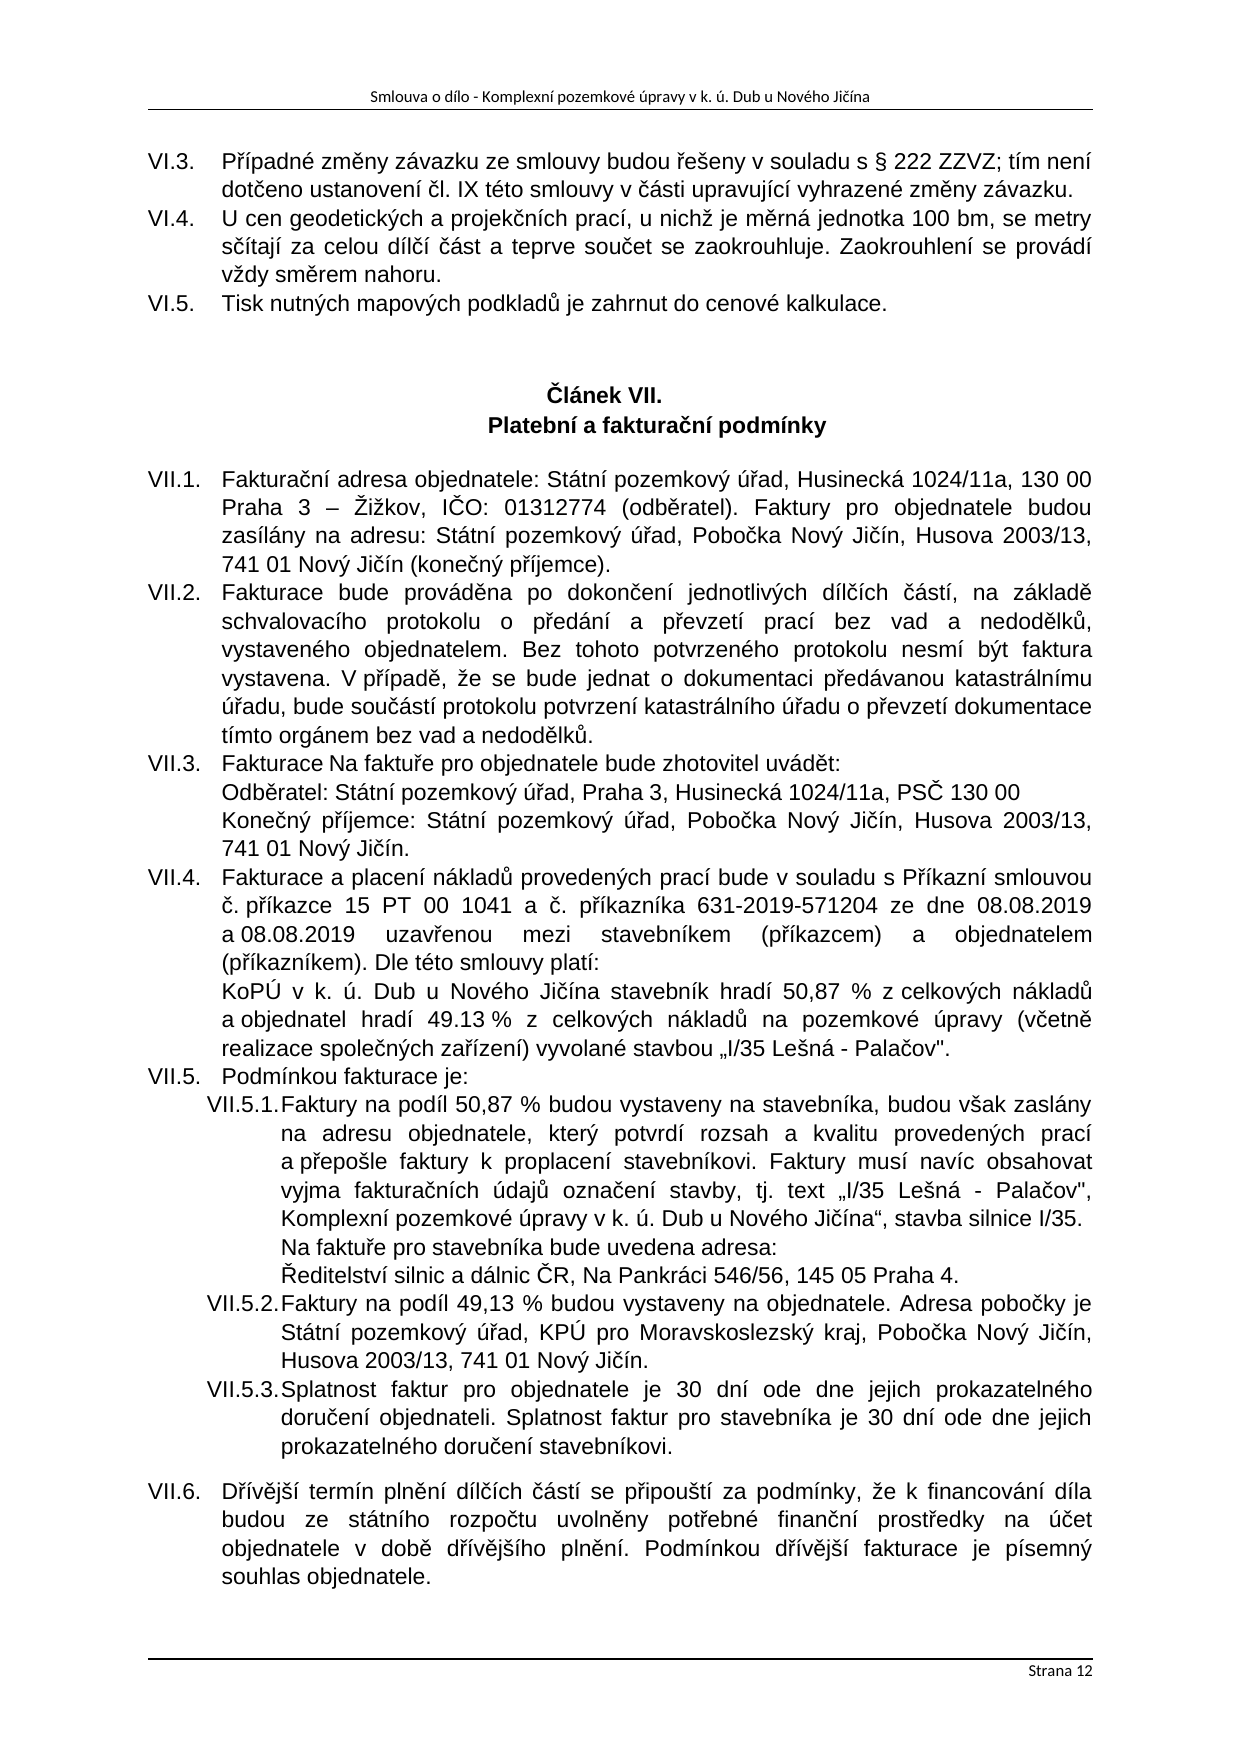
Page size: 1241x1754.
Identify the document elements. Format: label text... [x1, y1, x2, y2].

list Dřívější termín plnění dílčích částí se připouští za podmínky, že k financování díla budou ze státního rozpočtu uvolněny potřebné finanční prostředky na účet objednatele v době dřívějšího plnění. Podmínkou dřívější fakturace je písemný souhlas objednatele. [148, 1478, 1093, 1589]
text Faktury na podíl 50,87 % budou vystaveny na stavebníka, budou však zaslány na adresu objednatele, který potvrdí rozsah a kvalitu provedených prací a přepošle faktury k proplacení stavebníkovi. Faktury musí navíc obsahovat vyjma fakturačních údajů označení stavby, tj. text „I/35 Lešná - Palačov", Komplexní pozemkové úpravy v k. ú. Dub u Nového Jičína“, stavba silnice I/35. [207, 1091, 1093, 1231]
list KoPÚ v k. ú. Dub u Nového Jičína stavebník hradí 50,87 % z celkových nákladů a objednatel hradí 49.13 % z celkových nákladů na pozemkové úpravy (včetně realizace společných zařízení) vyvolané stavbou „I/35 Lešná - Palačov". [221, 978, 1093, 1061]
list Fakturace bude prováděna po dokončení jednotlivých dílčích částí, na základě schvalovacího protokolu o předání a převzetí prací bez vad a nedodělků, vystaveného objednatelem. Bez tohoto potvrzeného protokolu nesmí být faktura vystavena. V případě, že se bude jednat o dokumentaci předávanou katastrálnímu úřadu, bude součástí protokolu potvrzení katastrálního úřadu o převzetí dokumentace tímto orgánem bez vad a nedodělků. [148, 579, 1093, 748]
text Faktury na podíl 49,13 % budou vystaveny na objednatele. Adresa pobočky je Státní pozemkový úřad, KPÚ pro Moravskoslezský kraj, Pobočka Nový Jičín, Husova 2003/13, 741 01 Nový Jičín. [207, 1290, 1093, 1374]
list U cen geodetických a projekčních prací, u nichž je měrná jednotka 100 bm, se metry sčítají za celou dílčí část a teprve součet se zaokrouhluje. Zaokrouhlení se provádí vždy směrem nahoru. [148, 204, 1093, 288]
list Fakturace Na faktuře pro objednatele bude zhotovitel uvádět: [148, 750, 1093, 776]
list Konečný příjemce: Státní pozemkový úřad, Pobočka Nový Jičín, Husova 2003/13, 741 01 Nový Jičín. [221, 807, 1093, 862]
subtitle Platební a fakturační podmínky [148, 372, 1093, 438]
list Odběratel: Státní pozemkový úřad, Praha 3, Husinecká 1024/11a, PSČ 130 00 [221, 778, 1093, 805]
list Podmínkou fakturace je: [148, 1063, 1093, 1089]
list Fakturace a placení nákladů provedených prací bude v souladu s Příkazní smlouvou č. příkazce 15 PT 00 1041 a č. příkazníka 631-2019-571204 ze dne 08.08.2019 a 08.08.2019 uzavřenou mezi stavebníkem (příkazcem) a objednatelem (příkazníkem). Dle této smlouvy platí: [148, 864, 1093, 976]
list Případné změny závazku ze smlouvy budou řešeny v souladu s § 222 ZZVZ; tím není dotčeno ustanovení čl. IX této smlouvy v části upravující vyhrazené změny závazku. [148, 148, 1093, 202]
text Splatnost faktur pro objednatele je 30 dní ode dne jejich prokazatelného doručení objednateli. Splatnost faktur pro stavebníka je 30 dní ode dne jejich prokazatelného doručení stavebníkovi. [207, 1376, 1093, 1459]
list Fakturační adresa objednatele: Státní pozemkový úřad, Husinecká 1024/11a, 130 00 Praha 3 – Žižkov, IČO: 01312774 (odběratel). Faktury pro objednatele budou zasílány na adresu: Státní pozemkový úřad, Pobočka Nový Jičín, Husova 2003/13, 741 01 Nový Jičín (konečný příjemce). [148, 466, 1093, 577]
list Ředitelství silnic a dálnic ČR, Na Pankráci 546/56, 145 05 Praha 4. [281, 1262, 1093, 1288]
list Na faktuře pro stavebníka bude uvedena adresa: [281, 1233, 1093, 1260]
list Tisk nutných mapových podkladů je zahrnut do cenové kalkulace. [148, 290, 1093, 316]
